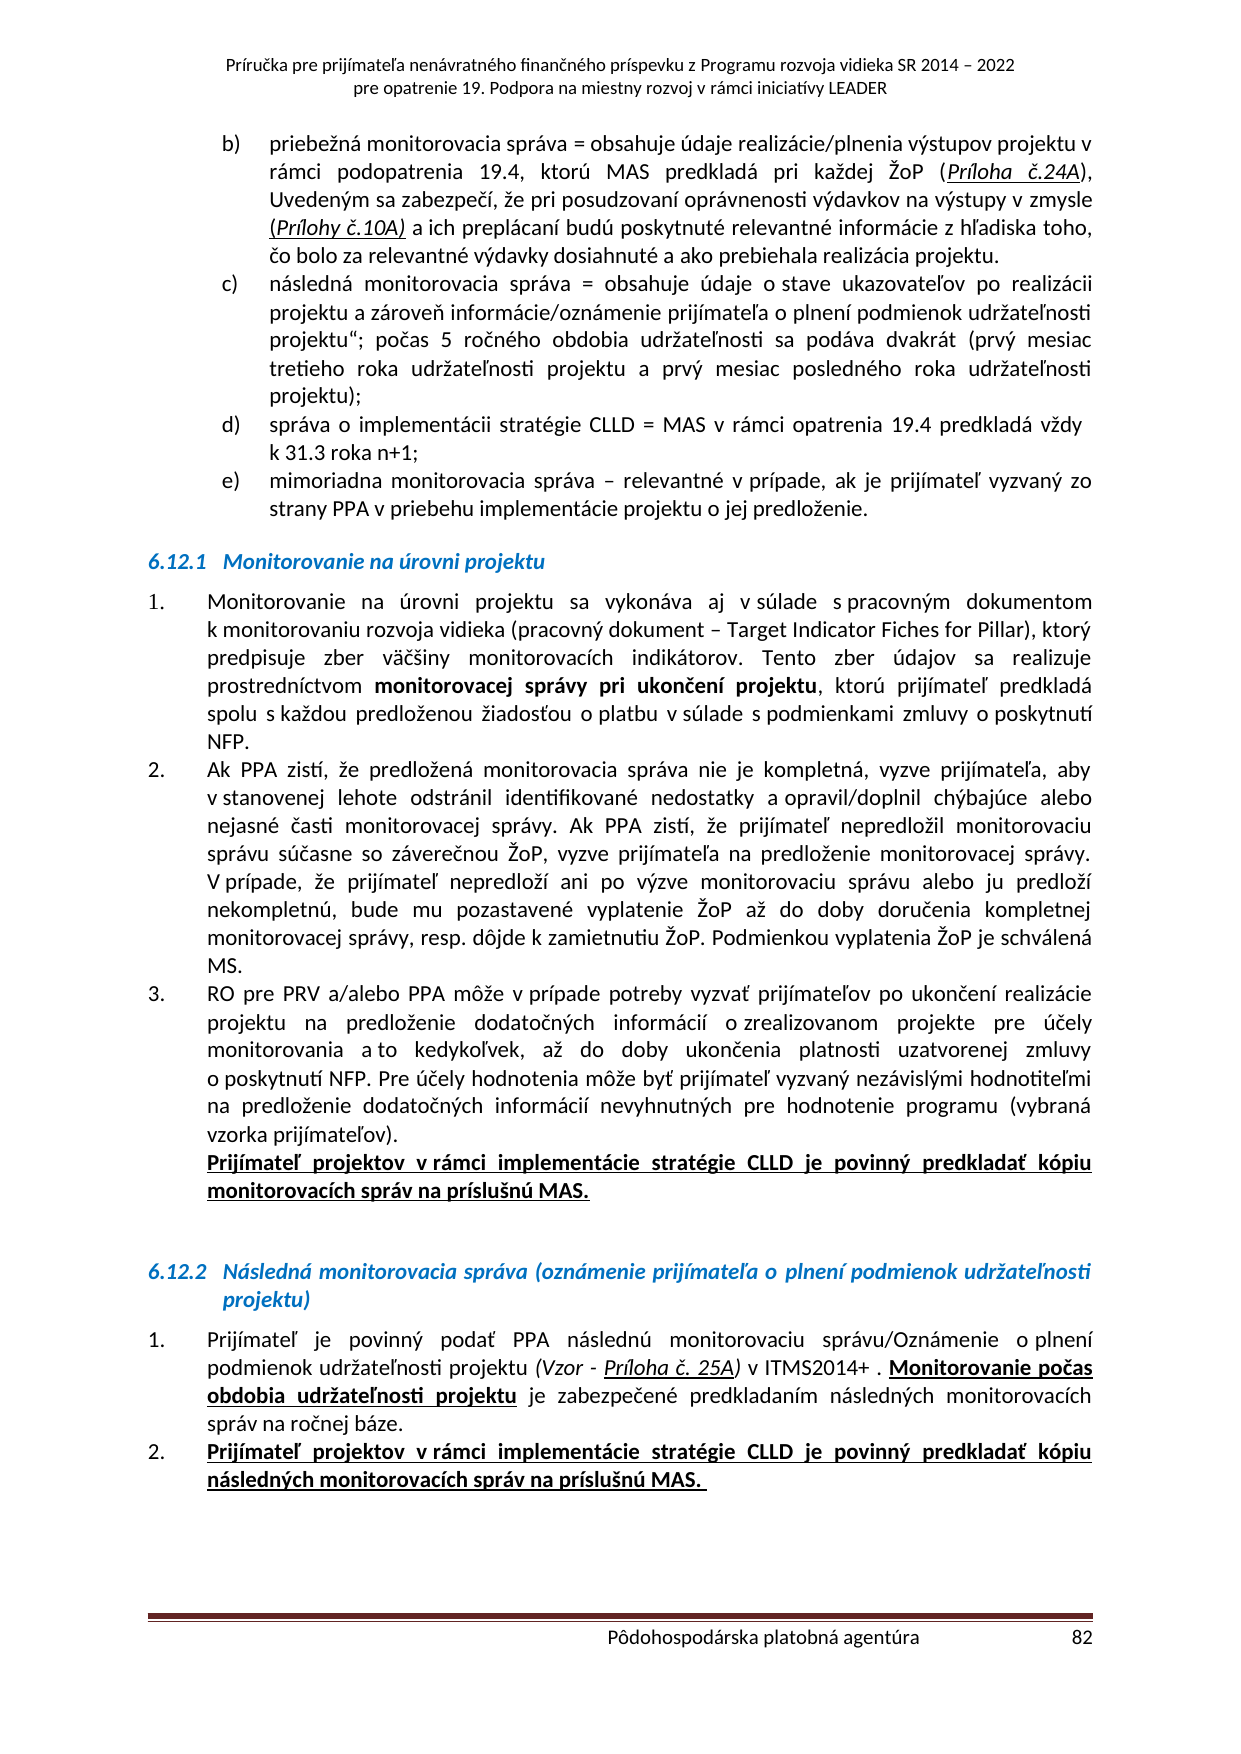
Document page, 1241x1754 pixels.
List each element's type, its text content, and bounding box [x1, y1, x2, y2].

list Prijímateľ projektov v rámci implementácie stratégie CLLD je povinný predkladať kópiu monitorovacích správ na príslušnú MAS. [207, 1148, 1093, 1204]
list Prijímateľ projektov v rámci implementácie stratégie CLLD je povinný predkladať kópiu následných monitorovacích správ na príslušnú MAS. [148, 1437, 1093, 1493]
list Ak PPA zistí, že predložená monitorovacia správa nie je kompletná, vyzve prijímateľa, aby v stanovenej lehote odstránil identifikované nedostatky a opravil/doplnil chýbajúce alebo nejasné časti monitorovacej správy. Ak PPA zistí, že prijímateľ nepredložil monitorovaciu správu súčasne so záverečnou ŽoP, vyzve prijímateľa na predloženie monitorovacej správy. V prípade, že prijímateľ nepredloží ani po výzve monitorovaciu správu alebo ju predloží nekompletnú, bude mu pozastavené vyplatenie ŽoP až do doby doručenia kompletnej monitorovacej správy, resp. dôjde k zamietnutiu ŽoP. Podmienkou vyplatenia ŽoP je schválená MS. [148, 755, 1093, 979]
subtitle Následná monitorovacia správa (oznámenie prijímateľa o plnení podmienok udržateľnosti projektu) [148, 1257, 1093, 1313]
list Monitorovanie na úrovni projektu sa vykonáva aj v súlade s pracovným dokumentom k monitorovaniu rozvoja vidieka (pracovný dokument – Target Indicator Fiches for Pillar), ktorý predpisuje zber väčšiny monitorovacích indikátorov. Tento zber údajov sa realizuje prostredníctvom monitorovacej správy pri ukončení projektu, ktorú prijímateľ predkladá spolu s každou predloženou žiadosťou o platbu v súlade s podmienkami zmluvy o poskytnutí NFP. [148, 587, 1093, 755]
list RO pre PRV a/alebo PPA môže v prípade potreby vyzvať prijímateľov po ukončení realizácie projektu na predloženie dodatočných informácií o zrealizovanom projekte pre účely monitorovania a to kedykoľvek, až do doby ukončenia platnosti uzatvorenej zmluvy o poskytnutí NFP. Pre účely hodnotenia môže byť prijímateľ vyzvaný nezávislými hodnotiteľmi na predloženie dodatočných informácií nevyhnutných pre hodnotenie programu (vybraná vzorka prijímateľov). [148, 979, 1093, 1148]
list mimoriadna monitorovacia správa – relevantné v prípade, ak je prijímateľ vyzvaný zo strany PPA v priebehu implementácie projektu o jej predloženie. [222, 466, 1093, 522]
subtitle Monitorovanie na úrovni projektu [148, 547, 1093, 575]
list následná monitorovacia správa = obsahuje údaje o stave ukazovateľov po realizácii projektu a zároveň informácie/oznámenie prijímateľa o plnení podmienok udržateľnosti projektu“; počas 5 ročného obdobia udržateľnosti sa podáva dvakrát (prvý mesiac tretieho roka udržateľnosti projektu a prvý mesiac posledného roka udržateľnosti projektu); [222, 269, 1093, 410]
list Prijímateľ je povinný podať PPA následnú monitorovaciu správu/Oznámenie o plnení podmienok udržateľnosti projektu (Vzor - Príloha č. 25A) v ITMS2014+ . Monitorovanie počas obdobia udržateľnosti projektu je zabezpečené predkladaním následných monitorovacích správ na ročnej báze. [148, 1325, 1093, 1437]
list správa o implementácii stratégie CLLD = MAS v rámci opatrenia 19.4 predkladá vždy k 31.3 roka n+1; [222, 410, 1093, 466]
list priebežná monitorovacia správa = obsahuje údaje realizácie/plnenia výstupov projektu v rámci podopatrenia 19.4, ktorú MAS predkladá pri každej ŽoP (Príloha č.24A), Uvedeným sa zabezpečí, že pri posudzovaní oprávnenosti výdavkov na výstupy v zmysle (Prílohy č.10A) a ich preplácaní budú poskytnuté relevantné informácie z hľadiska toho, čo bolo za relevantné výdavky dosiahnuté a ako prebiehala realizácia projektu. [222, 129, 1093, 269]
